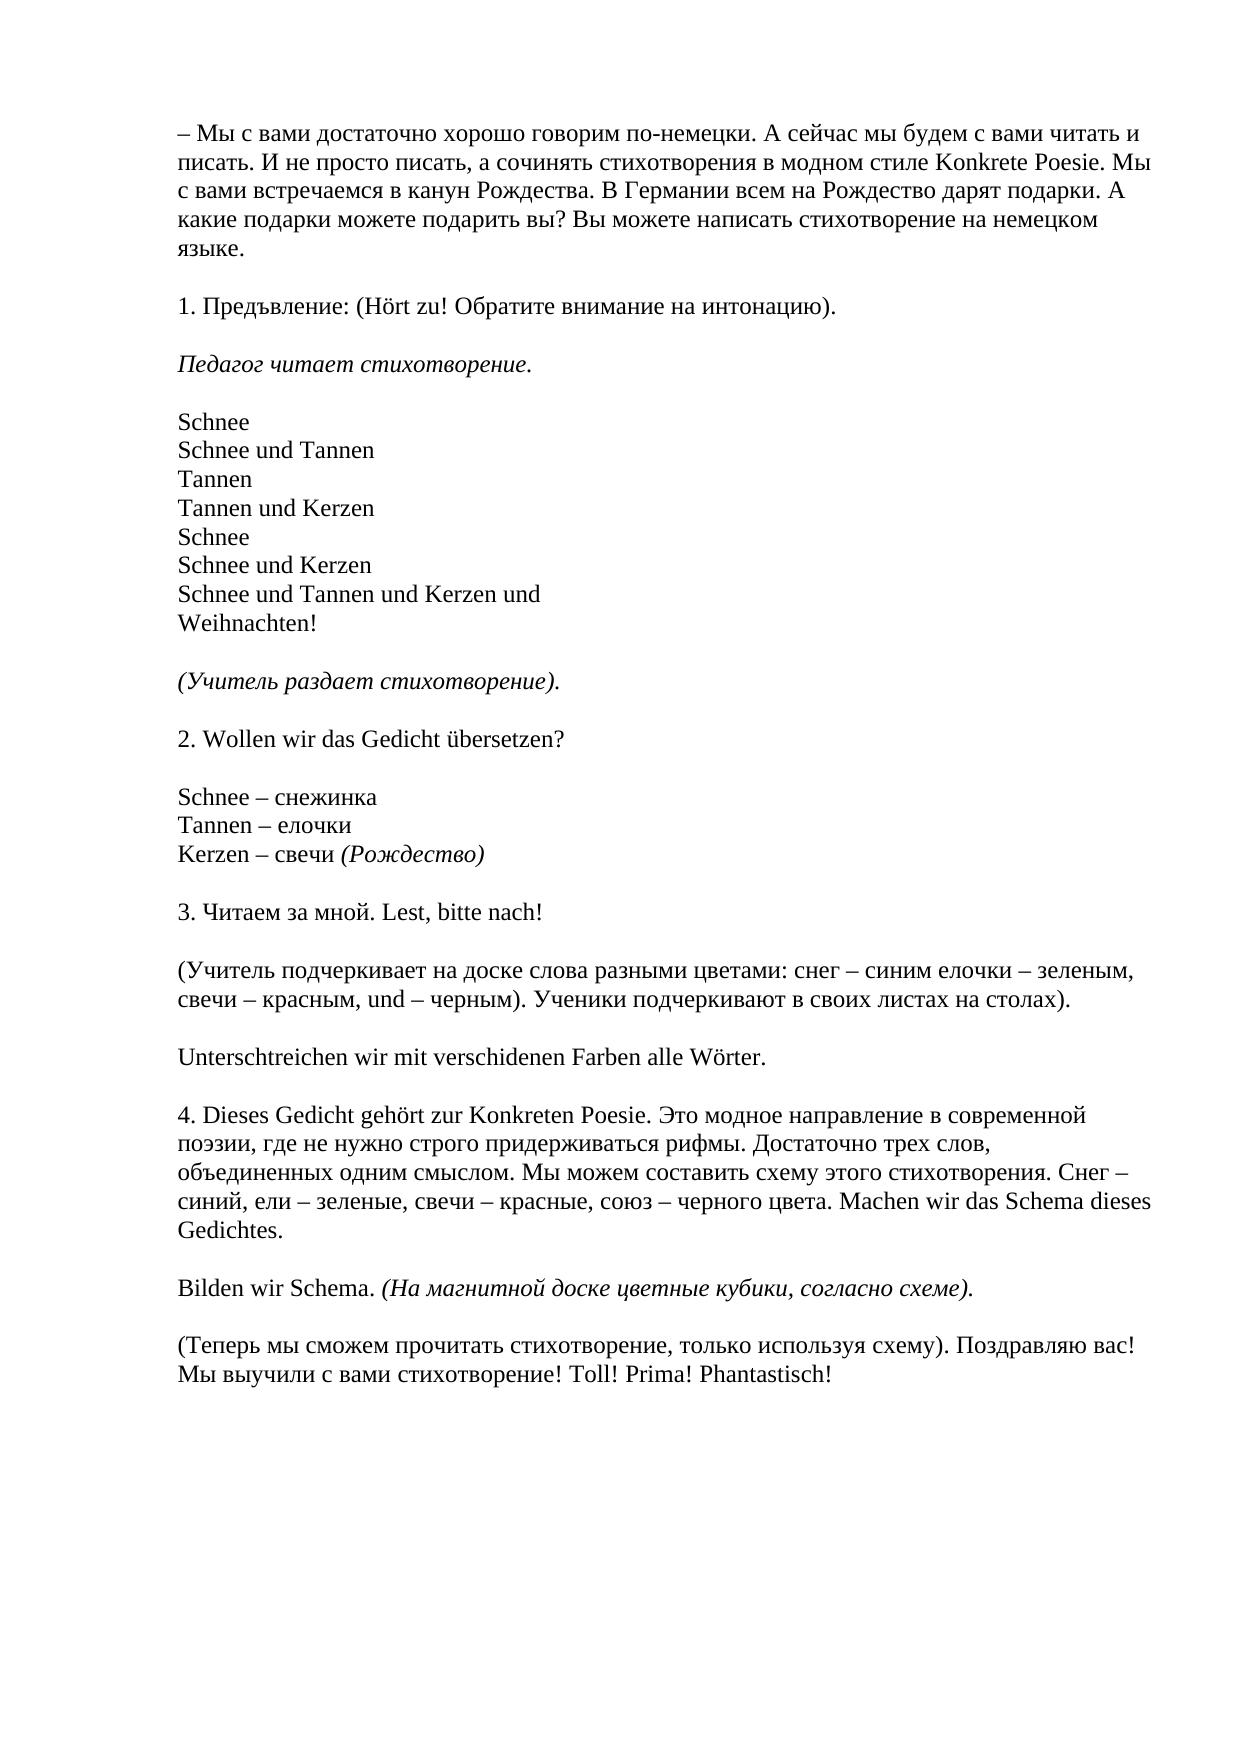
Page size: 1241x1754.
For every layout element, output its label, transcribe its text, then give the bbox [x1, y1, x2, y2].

text Schnee – снежинка Tannen – елочки Kerzen – свечи (Рождество) [177, 782, 1152, 868]
text 2. Wollen wir das Gedicht übersetzen? [177, 724, 1152, 753]
text Bilden wir Schema. (На магнитной доске цветные кубики, согласно схеме). [177, 1273, 1152, 1301]
text (Теперь мы сможем прочитать стихотворение, только используя схему). Поздравляю вас! Мы выучили с вами стихотворение! Toll! Prima! Phantastisch! [177, 1331, 1152, 1388]
text – Мы с вами достаточно хорошо говорим по-немецки. А сейчас мы будем с вами читать и писать. И не просто писать, а сочинять стихотворения в модном стиле Konkrete Poesie. Мы с вами встречаемся в канун Рождества. В Германии всем на Рождество дарят подарки. А какие подарки можете подарить вы? Вы можете написать стихотворение на немецком языке. [177, 118, 1152, 262]
text (Учитель раздает стихотворение). [177, 666, 1152, 695]
text 4. Dieses Gedicht gehört zur Konkreten Poesie. Это модное направление в современной поэзии, где не нужно строго придерживаться рифмы. Достаточно трех слов, объединенных одним смыслом. Мы можем составить схему этого стихотворения. Снег –синий, ели – зеленые, свечи – красные, союз – черного цвета. Machen wir das Schema dieses Gedichtes. [177, 1100, 1152, 1243]
text 3. Читаем за мной. Lest, bitte nach! [177, 897, 1152, 926]
text (Учитель подчеркивает на доске слова разными цветами: снег – синим елочки – зеленым, свечи – красным, und – черным). Ученики подчеркивают в своих листах на столах). [177, 955, 1152, 1013]
text 1. Предъвление: (Нört zu! Обратите внимание на интонацию). [177, 291, 1152, 320]
text Unterschtreichen wir mit verschidenen Farben alle Wörter. [177, 1042, 1152, 1071]
text Педагог читает стихотворение. [177, 349, 1152, 378]
text Schnee Schnee und Tannen Tannen Tannen und Kerzen Schnee Schnee und Kerzen Schnee und Tannen und Kerzen und Weihnachten! [177, 407, 1152, 637]
